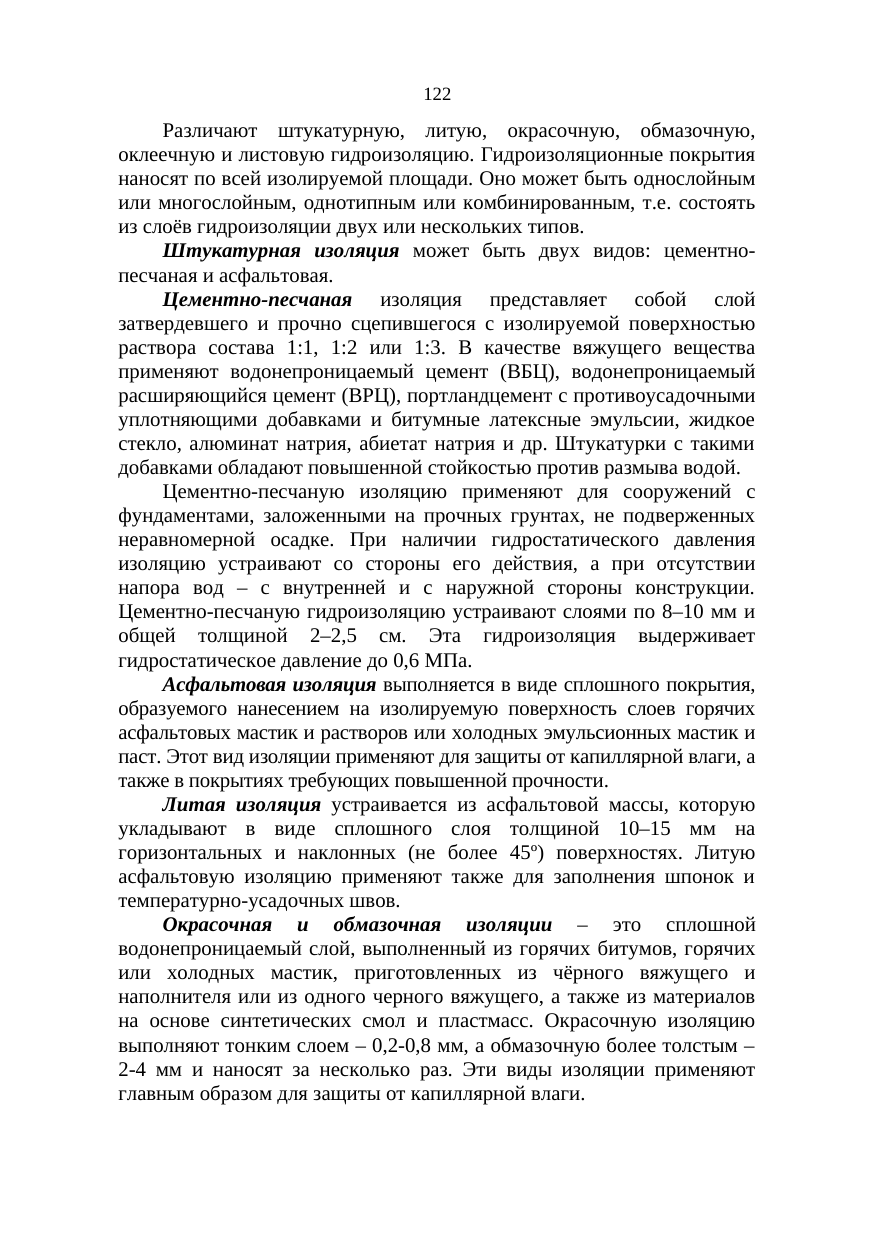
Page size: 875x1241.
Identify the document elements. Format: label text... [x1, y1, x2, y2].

text Литая изоляция устраивается из асфальтовой массы, которую укладывают в виде сплошного слоя толщиной 10–15 мм на горизонтальных и наклонных (не более 45º) поверхностях. Литую асфальтовую изоляцию применяют также для заполнения шпонок и температурно-усадочных швов. [118, 792, 756, 912]
text Цементно-песчаную изоляцию применяют для сооружений с фундаментами, заложенными на прочных грунтах, не подверженных неравномерной осадке. При наличии гидростатического давления изоляцию устраивают со стороны его действия, а при отсутствии напора вод – с внутренней и с наружной стороны конструкции. Цементно-песчаную гидроизоляцию устраивают слоями по 8–10 мм и общей толщиной 2–2,5 см. Эта гидроизоляция выдерживает гидростатическое давление до 0,6 МПа. [118, 479, 756, 672]
text Цементно-песчаная изоляция представляет собой слой затвердевшего и прочно сцепившегося с изолируемой поверхностью раствора состава 1:1, 1:2 или 1:3. В качестве вяжущего вещества применяют водонепроницаемый цемент (ВБЦ), водонепроницаемый расширяющийся цемент (ВРЦ), портландцемент с противоусадочными уплотняющими добавками и битумные латексные эмульсии, жидкое стекло, алюминат натрия, абиетат натрия и др. Штукатурки с такими добавками обладают повышенной стойкостью против размыва водой. [118, 287, 756, 479]
text Окрасочная и обмазочная изоляции – это сплошной водонепроницаемый слой, выполненный из горячих битумов, горячих или холодных мастик, приготовленных из чёрного вяжущего и наполнителя или из одного черного вяжущего, а также из материалов на основе синтетических смол и пластмасс. Окрасочную изоляцию выполняют тонким слоем – 0,2-0,8 мм, а обмазочную более толстым – 2-4 мм и наносят за несколько раз. Эти виды изоляции применяют главным образом для защиты от капиллярной влаги. [118, 912, 756, 1105]
text Различают штукатурную, литую, окрасочную, обмазочную, оклеечную и листовую гидроизоляцию. Гидроизоляционные покрытия наносят по всей изолируемой площади. Оно может быть однослойным или многослойным, однотипным или комбинированным, т.е. состоять из слоёв гидроизоляции двух или нескольких типов. [118, 118, 756, 238]
text Штукатурная изоляция может быть двух видов: цементно-песчаная и асфальтовая. [118, 238, 756, 287]
text Асфальтовая изоляция выполняется в виде сплошного покрытия, образуемого нанесением на изолируемую поверхность слоев горячих асфальтовых мастик и растворов или холодных эмульсионных мастик и паст. Этот вид изоляции применяют для защиты от капиллярной влаги, а также в покрытиях требующих повышенной прочности. [118, 672, 756, 792]
